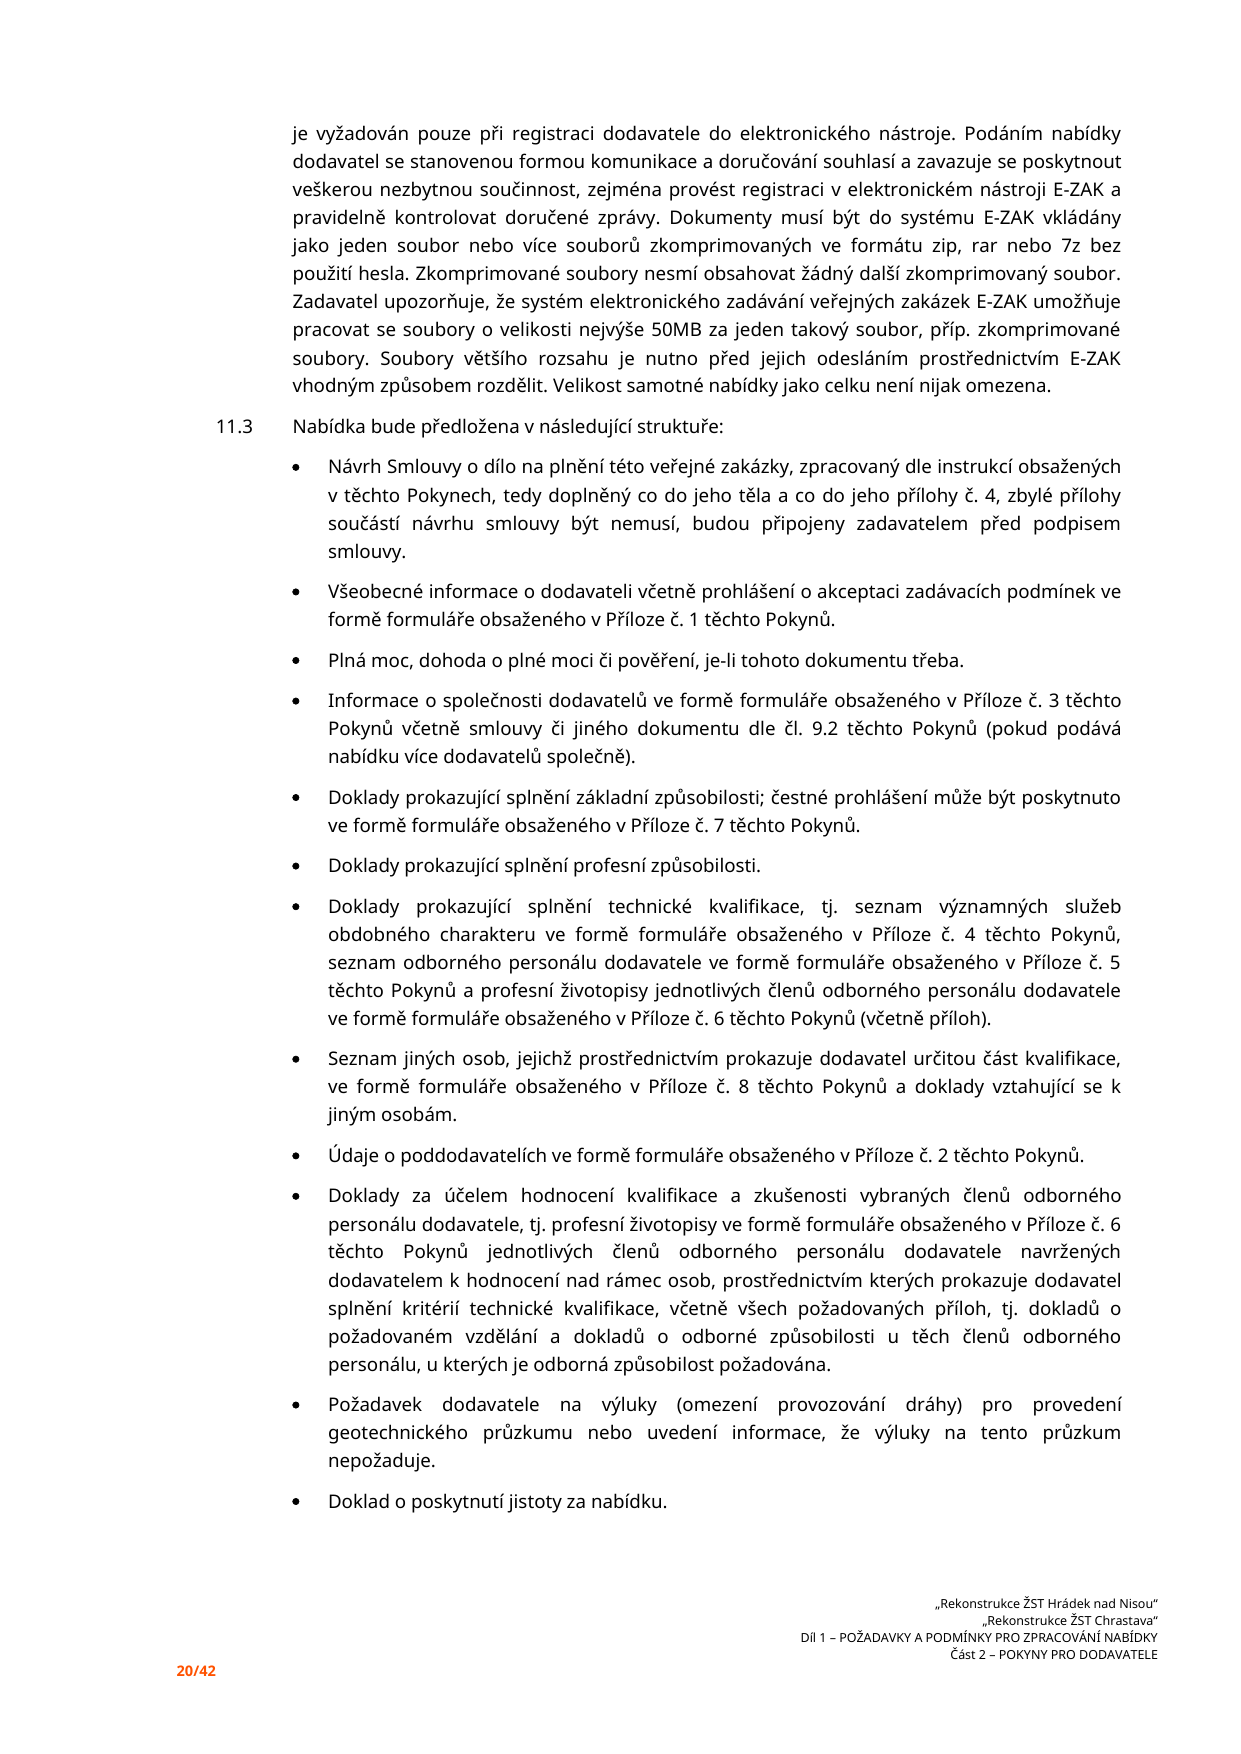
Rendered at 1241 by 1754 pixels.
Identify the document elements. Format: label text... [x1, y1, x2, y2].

text Údaje o poddodavatelích ve formě formuláře obsaženého v Příloze č. 2 těchto Pokynů. [292, 1142, 1122, 1168]
text Doklady prokazující splnění technické kvalifikace, tj. seznam významných služeb obdobného charakteru ve formě formuláře obsaženého v Příloze č. 4 těchto Pokynů, seznam odborného personálu dodavatele ve formě formuláře obsaženého v Příloze č. 5 těchto Pokynů a profesní životopisy jednotlivých členů odborného personálu dodavatele ve formě formuláře obsaženého v Příloze č. 6 těchto Pokynů (včetně příloh). [292, 893, 1122, 1031]
text Seznam jiných osob, jejichž prostřednictvím prokazuje dodavatel určitou část kvalifikace, ve formě formuláře obsaženého v Příloze č. 8 těchto Pokynů a doklady vztahující se k jiným osobám. [292, 1046, 1122, 1127]
text Požadavek dodavatele na výluky (omezení provozování dráhy) pro provedení geotechnického průzkumu nebo uvedení informace, že výluky na tento průzkum nepožaduje. [292, 1391, 1122, 1473]
text Doklady za účelem hodnocení kvalifikace a zkušenosti vybraných členů odborného personálu dodavatele, tj. profesní životopisy ve formě formuláře obsaženého v Příloze č. 6 těchto Pokynů jednotlivých členů odborného personálu dodavatele navržených dodavatelem k hodnocení nad rámec osob, prostřednictvím kterých prokazuje dodavatel splnění kritérií technické kvalifikace, včetně všech požadovaných příloh, tj. dokladů o požadovaném vzdělání a dokladů o odborné způsobilosti u těch členů odborného personálu, u kterých je odborná způsobilost požadována. [292, 1183, 1122, 1376]
text Doklad o poskytnutí jistoty za nabídku. [292, 1488, 1122, 1513]
text Návrh Smlouvy o dílo na plnění této veřejné zakázky, zpracovaný dle instrukcí obsažených v těchto Pokynech, tedy doplněný co do jeho těla a co do jeho přílohy č. 4, zbylé přílohy součástí návrhu smlouvy být nemusí, budou připojeny zadavatelem před podpisem smlouvy. [292, 454, 1122, 563]
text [216, 121, 1122, 398]
text Doklady prokazující splnění profesní způsobilosti. [292, 853, 1122, 878]
text Plná moc, dohoda o plné moci či pověření, je-li tohoto dokumentu třeba. [292, 647, 1122, 672]
text Nabídka bude předložena v následující struktuře: [216, 413, 1122, 439]
text Informace o společnosti dodavatelů ve formě formuláře obsaženého v Příloze č. 3 těchto Pokynů včetně smlouvy či jiného dokumentu dle čl. 9.2 těchto Pokynů (pokud podává nabídku více dodavatelů společně). [292, 687, 1122, 769]
text Všeobecné informace o dodavateli včetně prohlášení o akceptaci zadávacích podmínek ve formě formuláře obsaženého v Příloze č. 1 těchto Pokynů. [292, 578, 1122, 632]
text Doklady prokazující splnění základní způsobilosti; čestné prohlášení může být poskytnuto ve formě formuláře obsaženého v Příloze č. 7 těchto Pokynů. [292, 784, 1122, 838]
